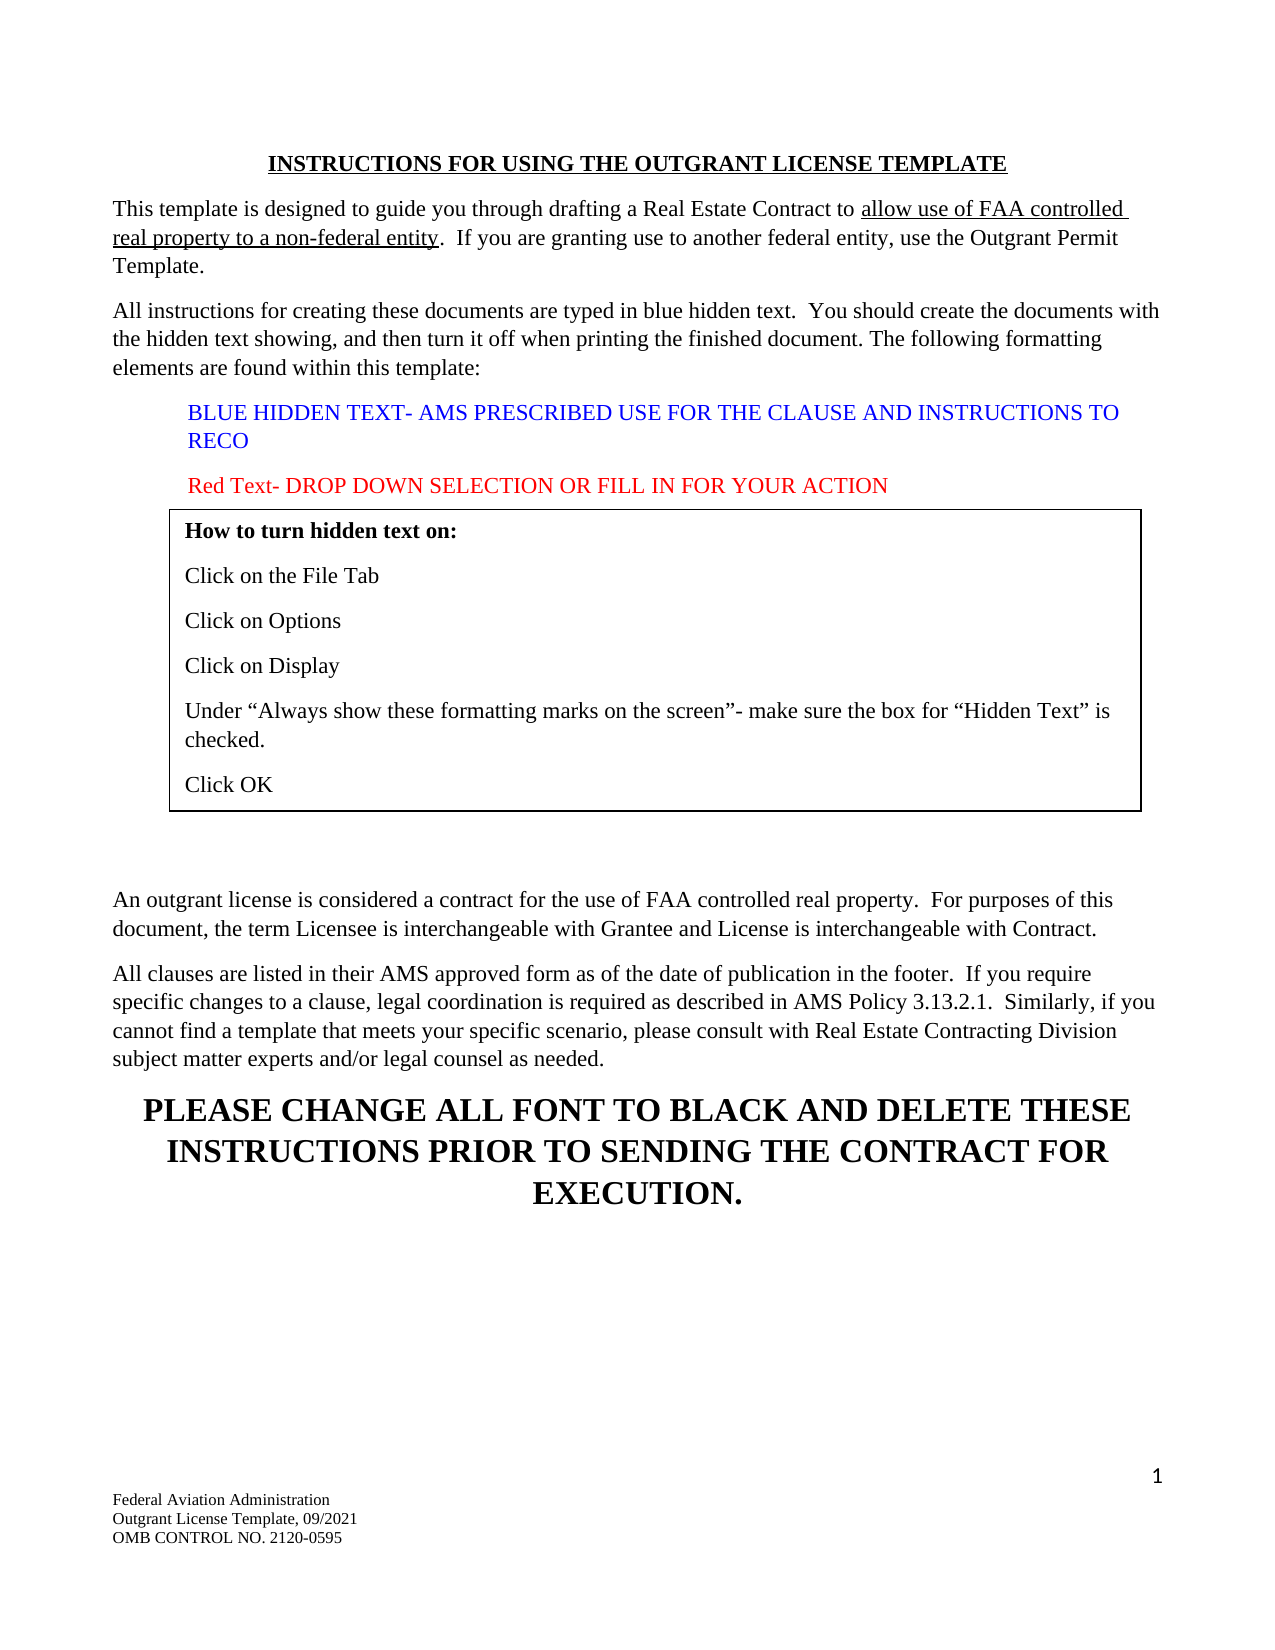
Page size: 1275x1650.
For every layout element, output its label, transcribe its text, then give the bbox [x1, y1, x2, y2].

text Red Text- DROP DOWN SELECTION OR FILL IN FOR YOUR ACTION [187, 473, 1162, 499]
text All clauses are listed in their AMS approved form as of the date of publication in the footer. If you require specific changes to a clause, legal coordination is required as described in AMS Policy 3.13.2.1. Similarly, if you cannot find a template that meets your specific scenario, please consult with Real Estate Contracting Division subject matter experts and/or legal counsel as needed. [112, 960, 1162, 1071]
text This template is designed to guide you through drafting a Real Estate Contract to allow use of FAA controlled real property to a non-federal entity. If you are granting use to another federal entity, use the Outgrant Permit Template. [112, 195, 1162, 278]
text BLUE HIDDEN TEXT- AMS PRESCRIBED USE FOR THE CLAUSE AND INSTRUCTIONS TO RECO [187, 399, 1162, 454]
text INSTRUCTIONS FOR USING THE OUTGRANT LICENSE TEMPLATE [112, 150, 1162, 176]
text PLEASE CHANGE ALL FONT TO BLACK AND DELETE THESE INSTRUCTIONS PRIOR TO SENDING THE CONTRACT FOR EXECUTION. [112, 1090, 1162, 1211]
text All instructions for creating these documents are typed in blue hidden text. You should create the documents with the hidden text showing, and then turn it off when printing the finished document. The following formatting elements are found within this template: [112, 297, 1162, 380]
text An outgrant license is considered a contract for the use of FAA controlled real property. For purposes of this document, the term Licensee is interchangeable with Grantee and License is interchangeable with Contract. [112, 886, 1162, 941]
